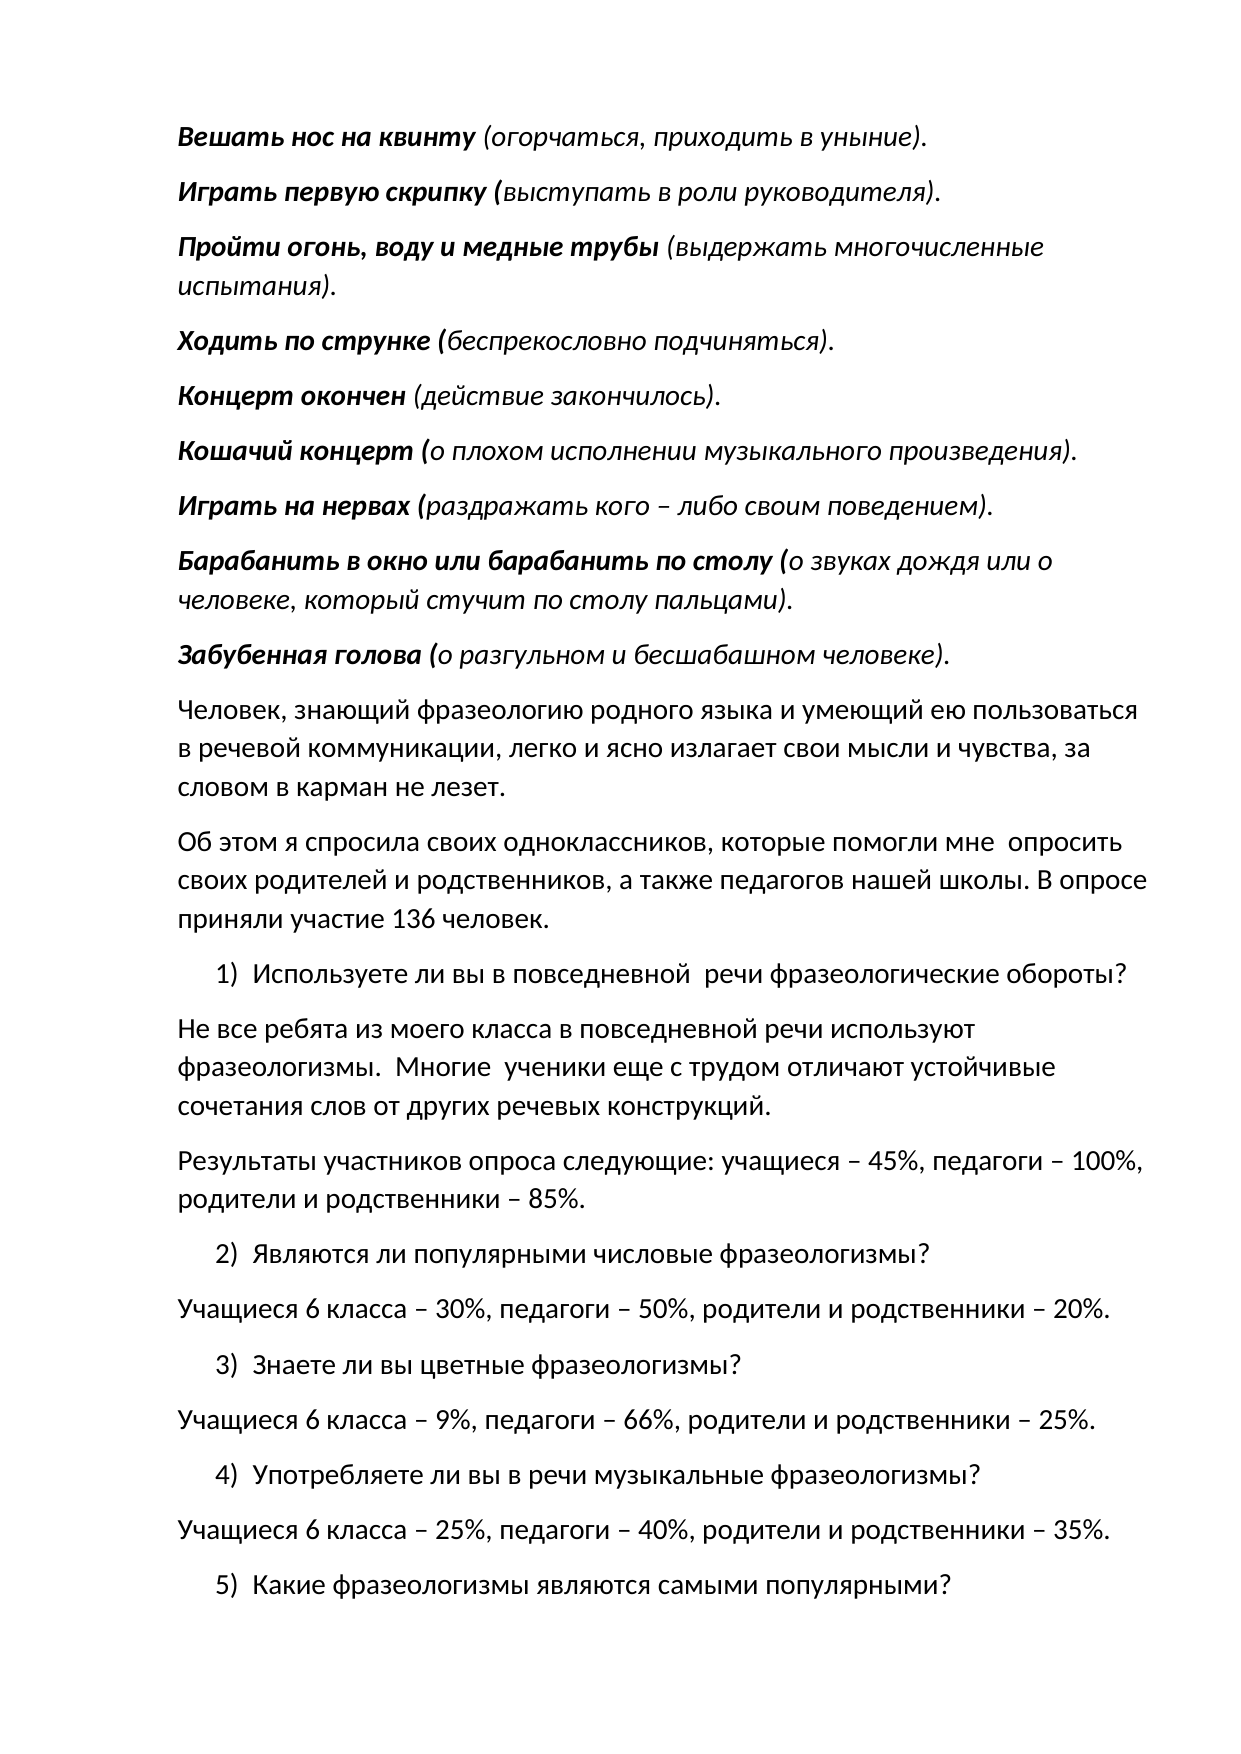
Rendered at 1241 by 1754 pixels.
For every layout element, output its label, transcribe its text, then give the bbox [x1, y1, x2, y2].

text Забубенная голова (о разгульном и бесшабашном человеке). [177, 636, 1152, 671]
text Не все ребята из моего класса в повседневной речи используют фразеологизмы. Многие ученики еще с трудом отличают устойчивые сочетания слов от других речевых конструкций. [177, 1010, 1152, 1122]
text Барабанить в окно или барабанить по столу (о звуках дождя или о человеке, который стучит по столу пальцами). [177, 542, 1152, 616]
text Человек, знающий фразеологию родного языка и умеющий ею пользоваться в речевой коммуникации, легко и ясно излагает свои мысли и чувства, за словом в карман не лезет. [177, 691, 1152, 803]
list Какие фразеологизмы являются самыми популярными? [215, 1566, 1152, 1602]
text Учащиеся 6 класса – 25%, педагоги – 40%, родители и родственники – 35%. [177, 1511, 1152, 1547]
list Знаете ли вы цветные фразеологизмы? [215, 1346, 1152, 1381]
text Вешать нос на квинту (огорчаться, приходить в уныние). [177, 118, 1152, 154]
text Играть первую скрипку (выступать в роли руководителя). [177, 173, 1152, 209]
text Концерт окончен (действие закончилось). [177, 377, 1152, 413]
text Учащиеся 6 класса – 30%, педагоги – 50%, родители и родственники – 20%. [177, 1291, 1152, 1326]
list Употребляете ли вы в речи музыкальные фразеологизмы? [215, 1456, 1152, 1492]
text Пройти огонь, воду и медные трубы (выдержать многочисленные испытания). [177, 228, 1152, 302]
text Результаты участников опроса следующие: учащиеся – 45%, педагоги – 100%, родители и родственники – 85%. [177, 1142, 1152, 1216]
text Учащиеся 6 класса – 9%, педагоги – 66%, родители и родственники – 25%. [177, 1401, 1152, 1436]
list Используете ли вы в повседневной речи фразеологические обороты? [215, 955, 1152, 991]
list Являются ли популярными числовые фразеологизмы? [215, 1236, 1152, 1271]
text Кошачий концерт (о плохом исполнении музыкального произведения). [177, 432, 1152, 468]
text Об этом я спросила своих одноклассников, которые помогли мне опросить своих родителей и родственников, а также педагогов нашей школы. В опросе приняли участие 136 человек. [177, 823, 1152, 935]
text Ходить по струнке (беспрекословно подчиняться). [177, 322, 1152, 357]
text Играть на нервах (раздражать кого – либо своим поведением). [177, 487, 1152, 523]
